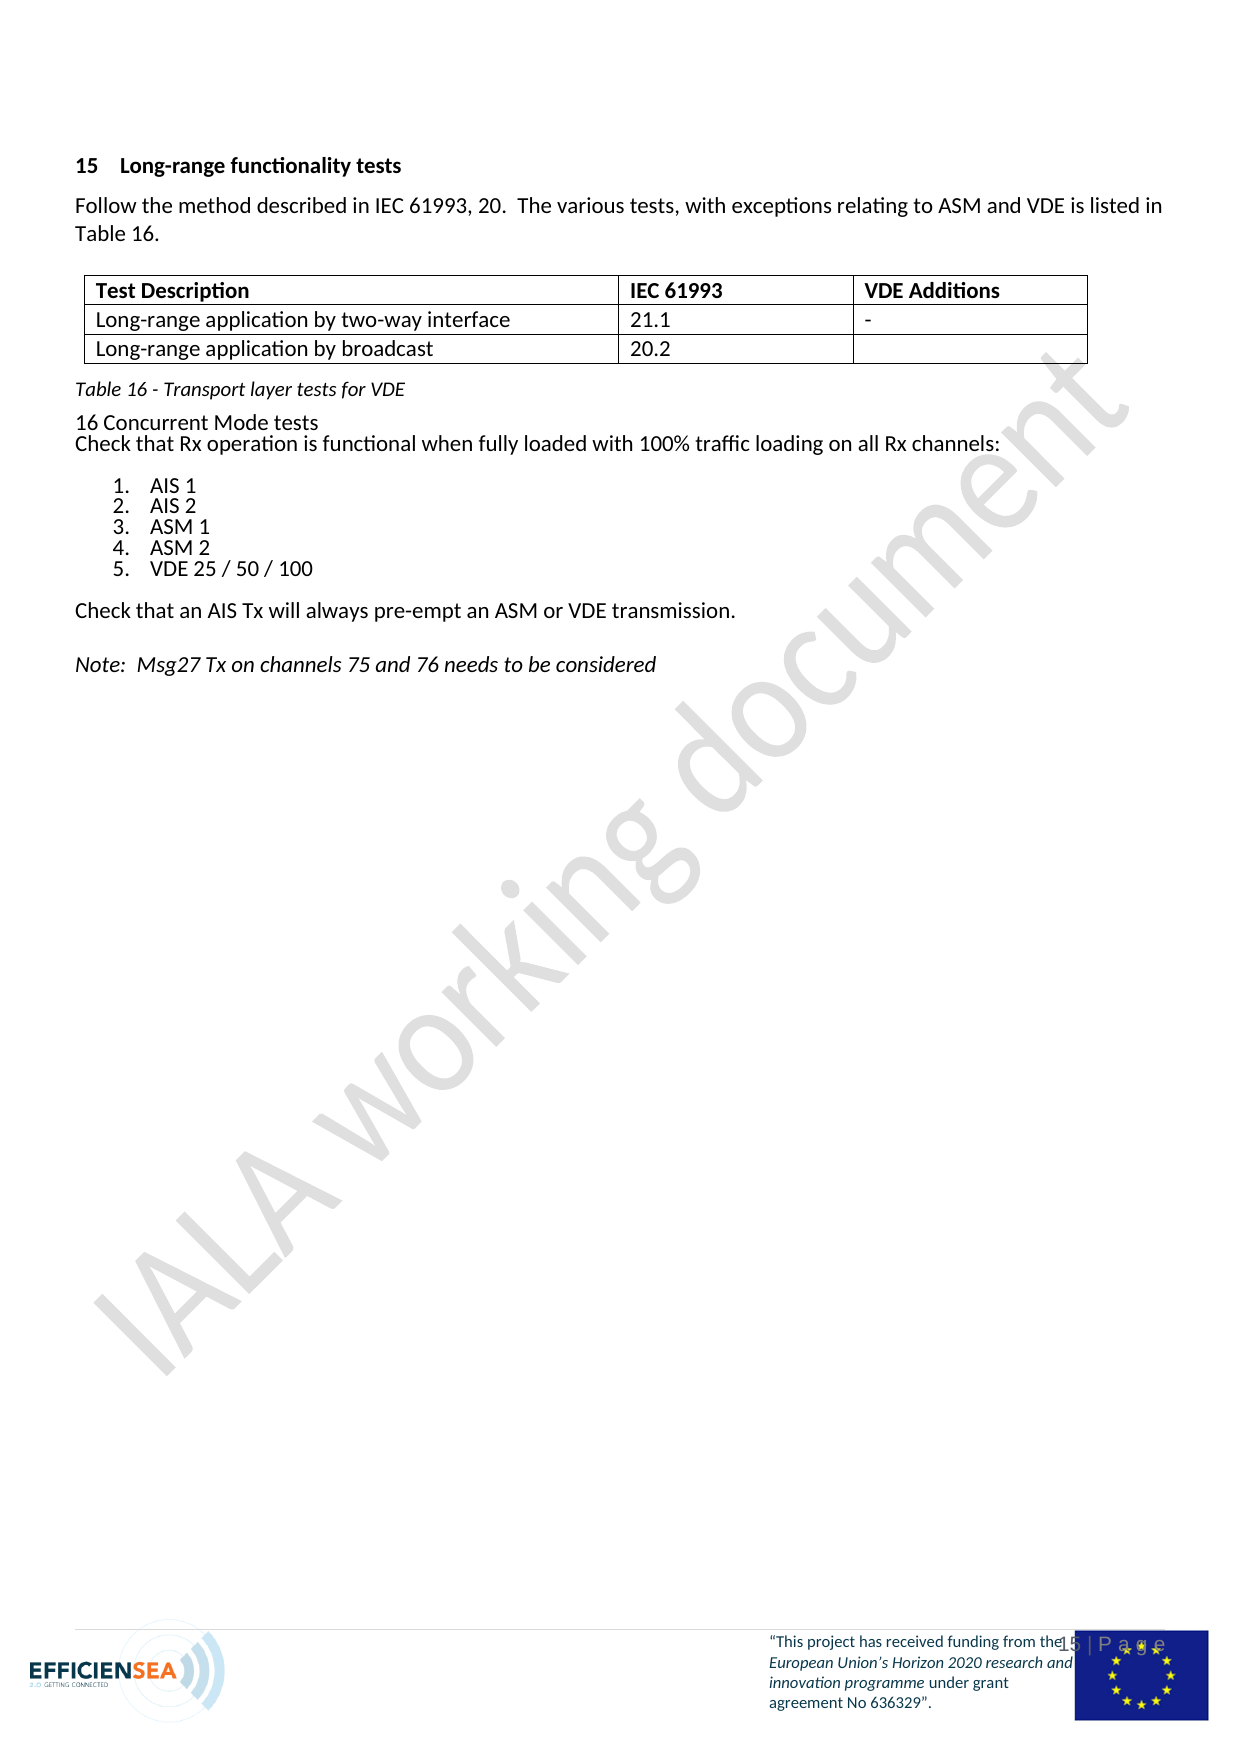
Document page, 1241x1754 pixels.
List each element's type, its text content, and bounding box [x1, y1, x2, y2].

table_cell [854, 335, 1087, 362]
text Check that an AIS Tx will always pre-empt an ASM or VDE transmission. [75, 601, 1165, 622]
table_header Test Description [85, 276, 618, 304]
table_header VDE Additions [854, 276, 1087, 304]
table_cell Long-range application by two-way interface [85, 305, 618, 333]
picture [1072, 1643, 1078, 1650]
list VDE 25 / 50 / 100 [112, 560, 1165, 581]
table_cell Long-range application by broadcast [85, 335, 618, 362]
text Follow the method described in IEC 61993, 20. The various tests, with exceptions relating to ASM and VDE is listed in Table 16. [75, 191, 1165, 247]
table_cell 21.1 [619, 305, 853, 333]
table_cell 20.2 [619, 335, 853, 362]
subtitle Long-range functionality tests [75, 151, 1165, 179]
text Note: Msg27 Tx on channels 75 and 76 needs to be considered [75, 650, 1165, 678]
table_header IEC 61993 [619, 276, 853, 304]
picture [23, 1611, 230, 1731]
list AIS 2 [112, 497, 1165, 518]
list ASM 1 [112, 518, 1165, 539]
text 16 Concurrent Mode tests [75, 414, 1165, 435]
text Check that Rx operation is functional when fully loaded with 100% traffic loading on all Rx channels: [75, 435, 1165, 456]
picture [1072, 1628, 1211, 1723]
list ASM 2 [112, 539, 1165, 560]
table_cell - [854, 305, 1087, 333]
list AIS 1 [112, 476, 1165, 497]
